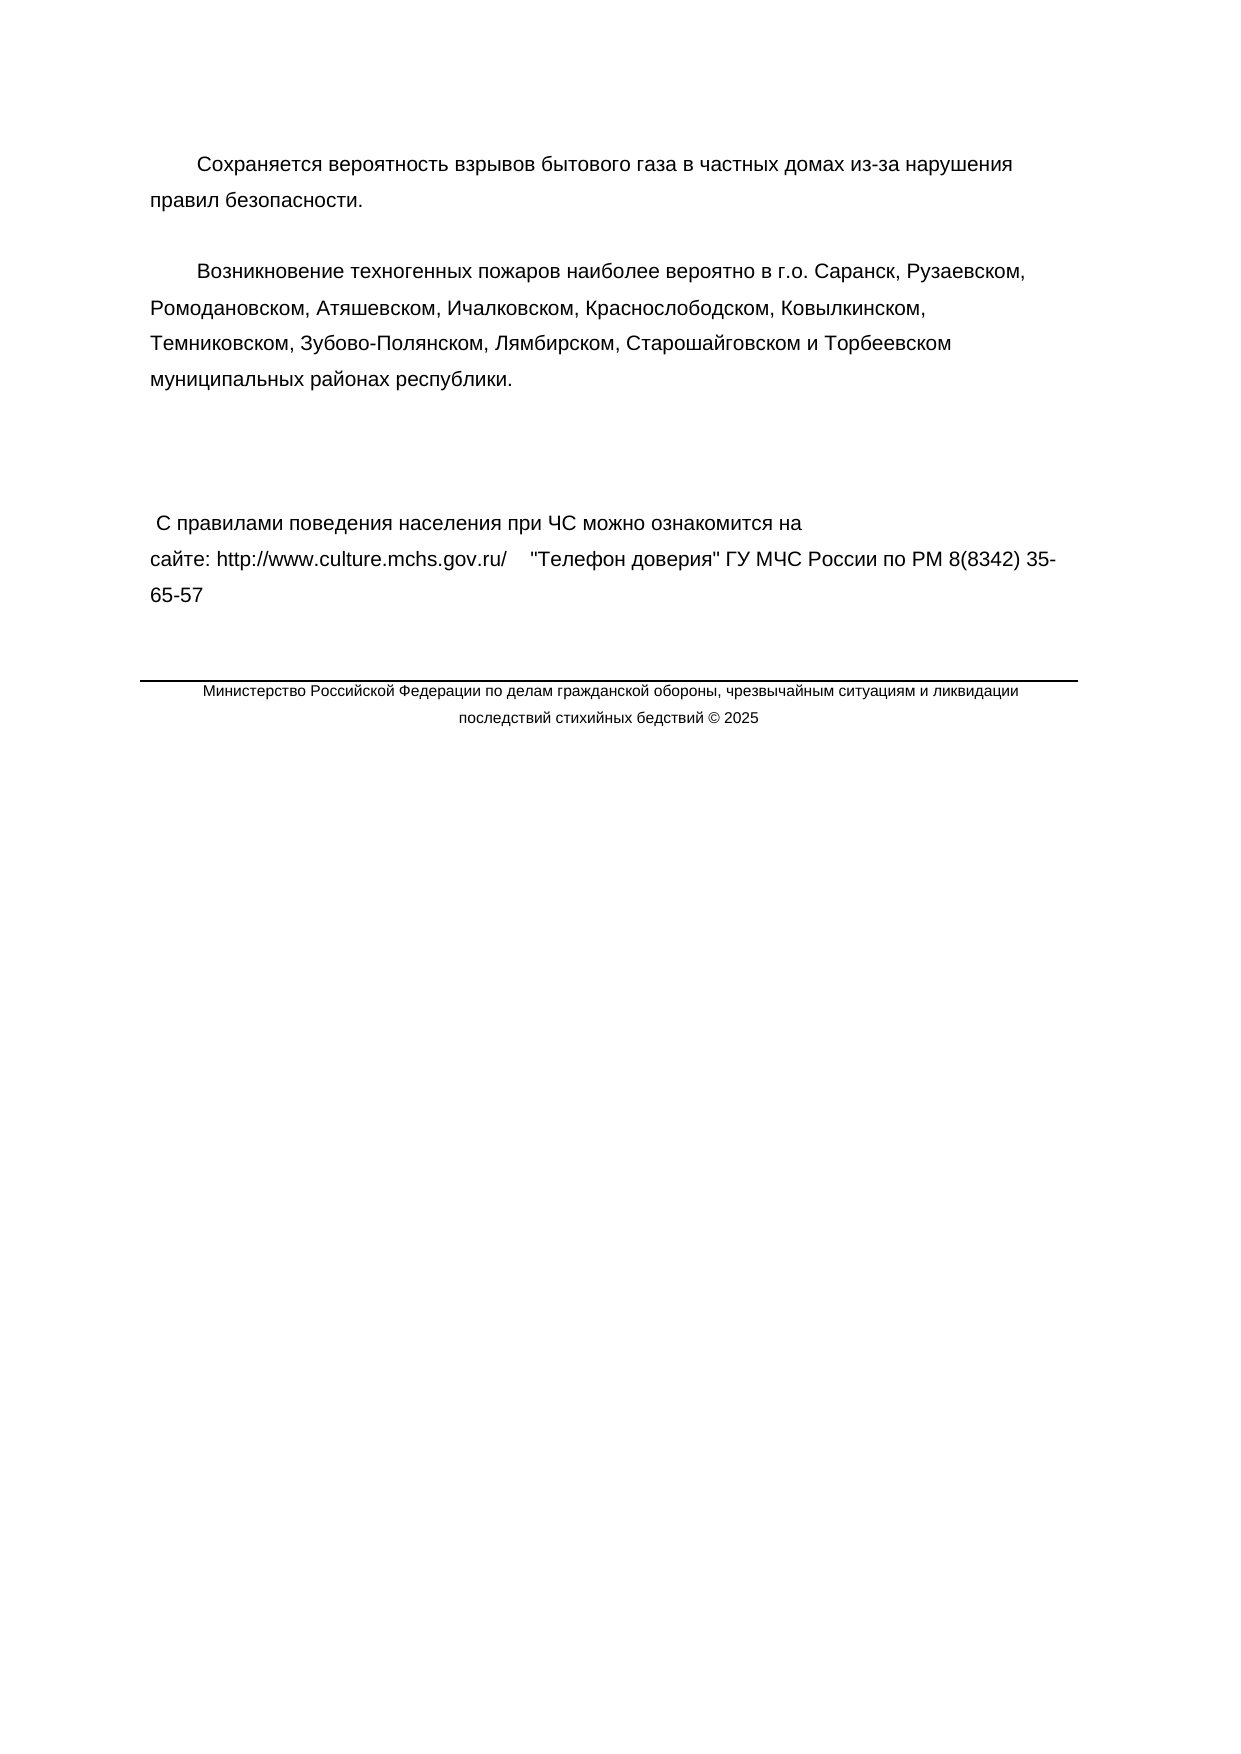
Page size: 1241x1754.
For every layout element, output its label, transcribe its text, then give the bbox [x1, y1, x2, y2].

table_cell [140, 150, 1078, 680]
table_cell Министерство Российской Федерации по делам гражданской обороны, чрезвычайным ситуациям и ликвидации последствий стихийных бедствий © 2025 [140, 682, 1078, 763]
